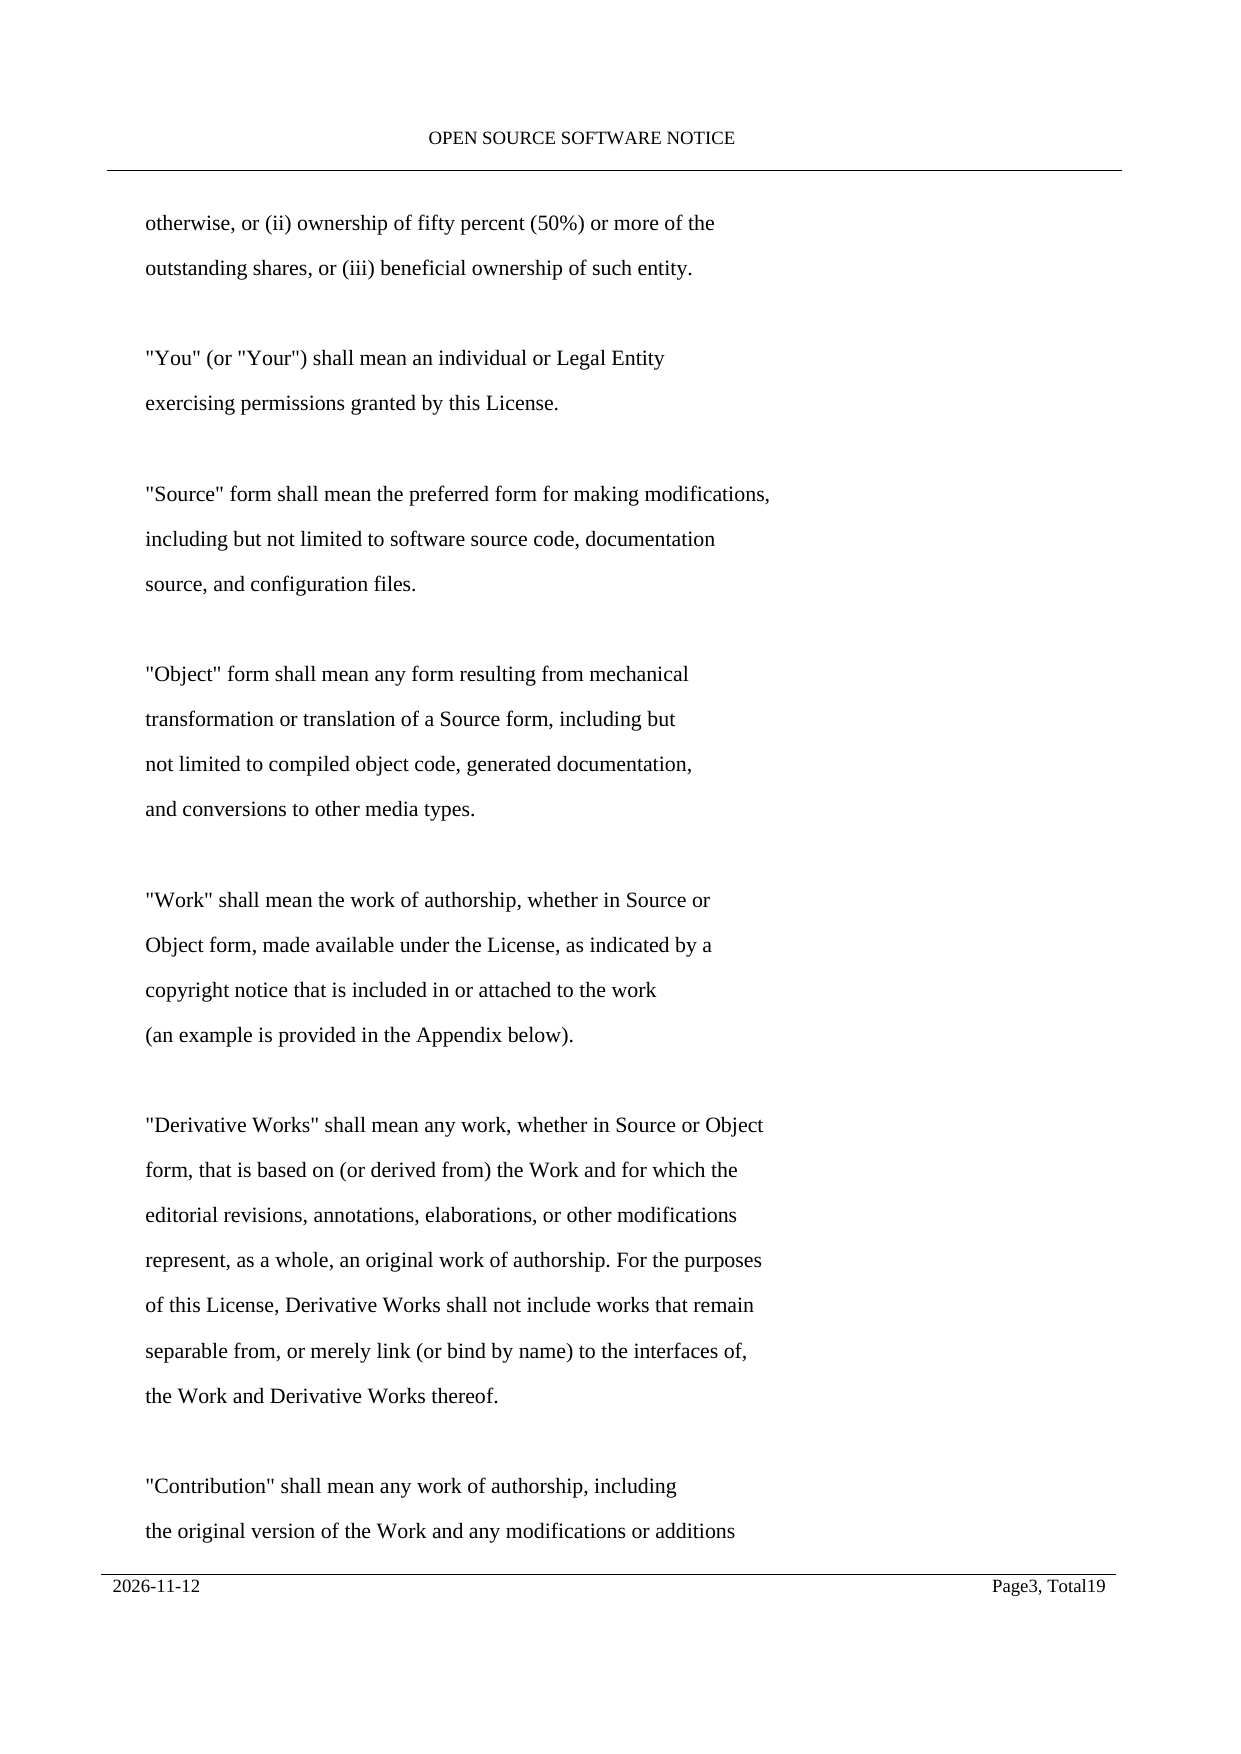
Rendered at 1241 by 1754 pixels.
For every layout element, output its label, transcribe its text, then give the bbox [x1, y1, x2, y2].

text including but not limited to software source code, documentation [112, 522, 1128, 554]
text form, that is based on (or derived from) the Work and for which the [112, 1153, 1128, 1186]
text exercising permissions granted by this License. [112, 387, 1128, 419]
text and conversions to other media types. [112, 793, 1128, 825]
text editorial revisions, annotations, elaborations, or other modifications [112, 1199, 1128, 1231]
text (an example is provided in the Appendix below). [112, 1018, 1128, 1051]
text of this License, Derivative Works shall not include works that remain [112, 1289, 1128, 1321]
text Object form, made available under the License, as indicated by a [112, 928, 1128, 961]
text copyright notice that is included in or attached to the work [112, 973, 1128, 1006]
text "Source" form shall mean the preferred form for making modifications, [112, 477, 1128, 509]
text outstanding shares, or (iii) beneficial ownership of such entity. [112, 251, 1128, 284]
text "Object" form shall mean any form resulting from mechanical [112, 657, 1128, 690]
text not limited to compiled object code, generated documentation, [112, 748, 1128, 780]
text represent, as a whole, an original work of authorship. For the purposes [112, 1244, 1128, 1276]
text separable from, or merely link (or bind by name) to the interfaces of, [112, 1334, 1128, 1366]
text transformation or translation of a Source form, including but [112, 702, 1128, 735]
text "Derivative Works" shall mean any work, whether in Source or Object [112, 1108, 1128, 1141]
text "Work" shall mean the work of authorship, whether in Source or [112, 883, 1128, 915]
text the original version of the Work and any modifications or additions [112, 1514, 1128, 1547]
text the Work and Derivative Works thereof. [112, 1379, 1128, 1412]
text "You" (or "Your") shall mean an individual or Legal Entity [112, 342, 1128, 374]
text source, and configuration files. [112, 567, 1128, 600]
text "Contribution" shall mean any work of authorship, including [112, 1469, 1128, 1502]
text otherwise, or (ii) ownership of fifty percent (50%) or more of the [112, 206, 1128, 239]
